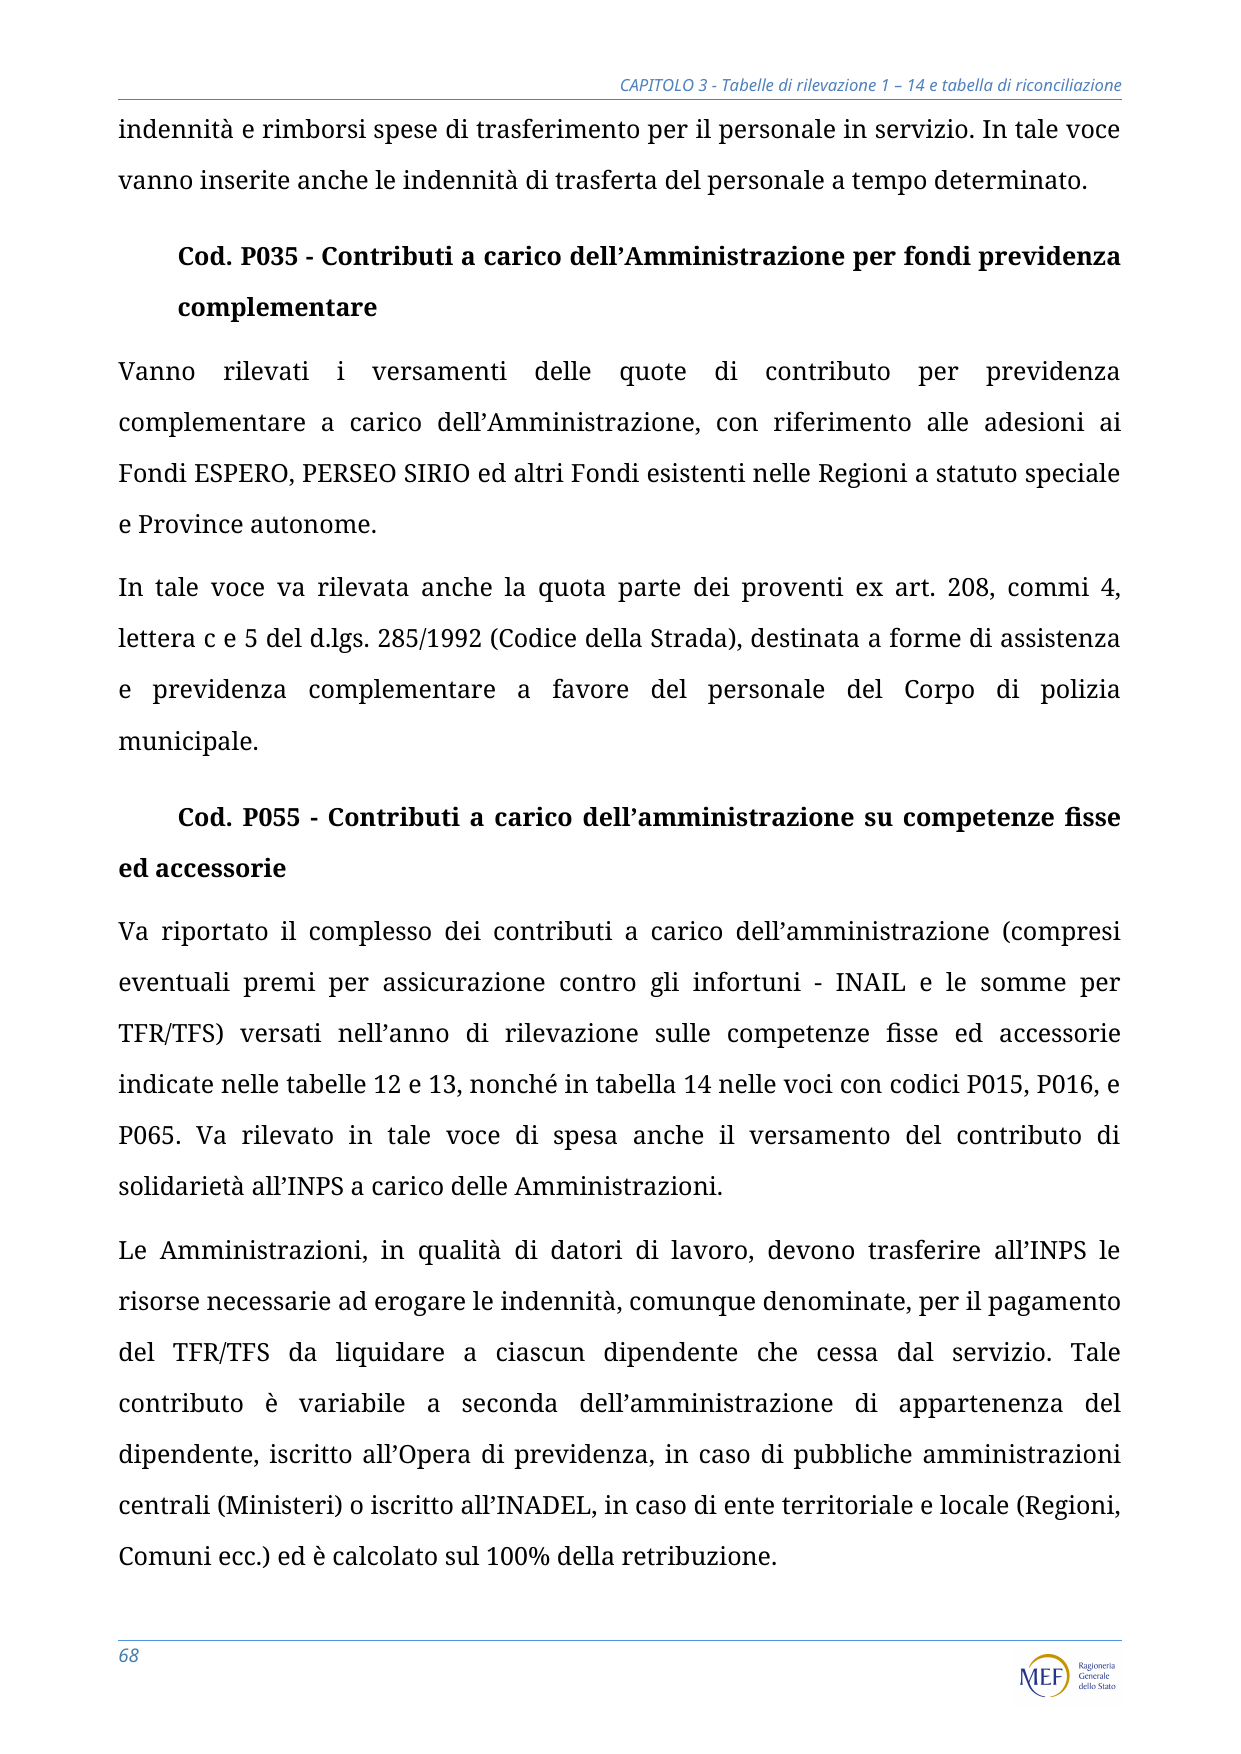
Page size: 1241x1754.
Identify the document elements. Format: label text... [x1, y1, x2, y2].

text Le Amministrazioni, in qualità di datori di lavoro, devono trasferire all’INPS le risorse necessarie ad erogare le indennità, comunque denominate, per il pagamento del TFR/TFS da liquidare a ciascun dipendente che cessa dal servizio. Tale contributo è variabile a seconda dell’amministrazione di appartenenza del dipendente, iscritto all’Opera di previdenza, in caso di pubbliche amministrazioni centrali (Ministeri) o iscritto all’INADEL, in caso di ente territoriale e locale (Regioni, Comuni ecc.) ed è calcolato sul 100% della retribuzione. [118, 1232, 1122, 1573]
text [118, 112, 1122, 197]
text Va riportato il complesso dei contributi a carico dell’amministrazione (compresi eventuali premi per assicurazione contro gli infortuni - INAIL e le somme per TFR/TFS) versati nell’anno di rilevazione sulle competenze fisse ed accessorie indicate nelle tabelle 12 e 13, nonché in tabella 14 nelle voci con codici P015, P016, e P065. Va rilevato in tale voce di spesa anche il versamento del contributo di solidarietà all’INPS a carico delle Amministrazioni. [118, 914, 1122, 1203]
text In tale voce va rilevata anche la quota parte dei proventi ex art. 208, commi 4, lettera c e 5 del d.lgs. 285/1992 (Codice della Strada), destinata a forme di assistenza e previdenza complementare a favore del personale del Corpo di polizia municipale. [118, 570, 1122, 757]
text Vanno rilevati i versamenti delle quote di contributo per previdenza complementare a carico dell’Amministrazione, con riferimento alle adesioni ai Fondi ESPERO, PERSEO SIRIO ed altri Fondi esistenti nelle Regioni a statuto speciale e Province autonome. [118, 353, 1122, 541]
picture [1011, 1645, 1122, 1706]
text Cod. P035 - Contributi a carico dell’Amministrazione per fondi previdenza complementare [177, 239, 1122, 324]
text Cod. P055 - Contributi a carico dell’amministrazione su competenze fisse ed accessorie [118, 799, 1122, 884]
